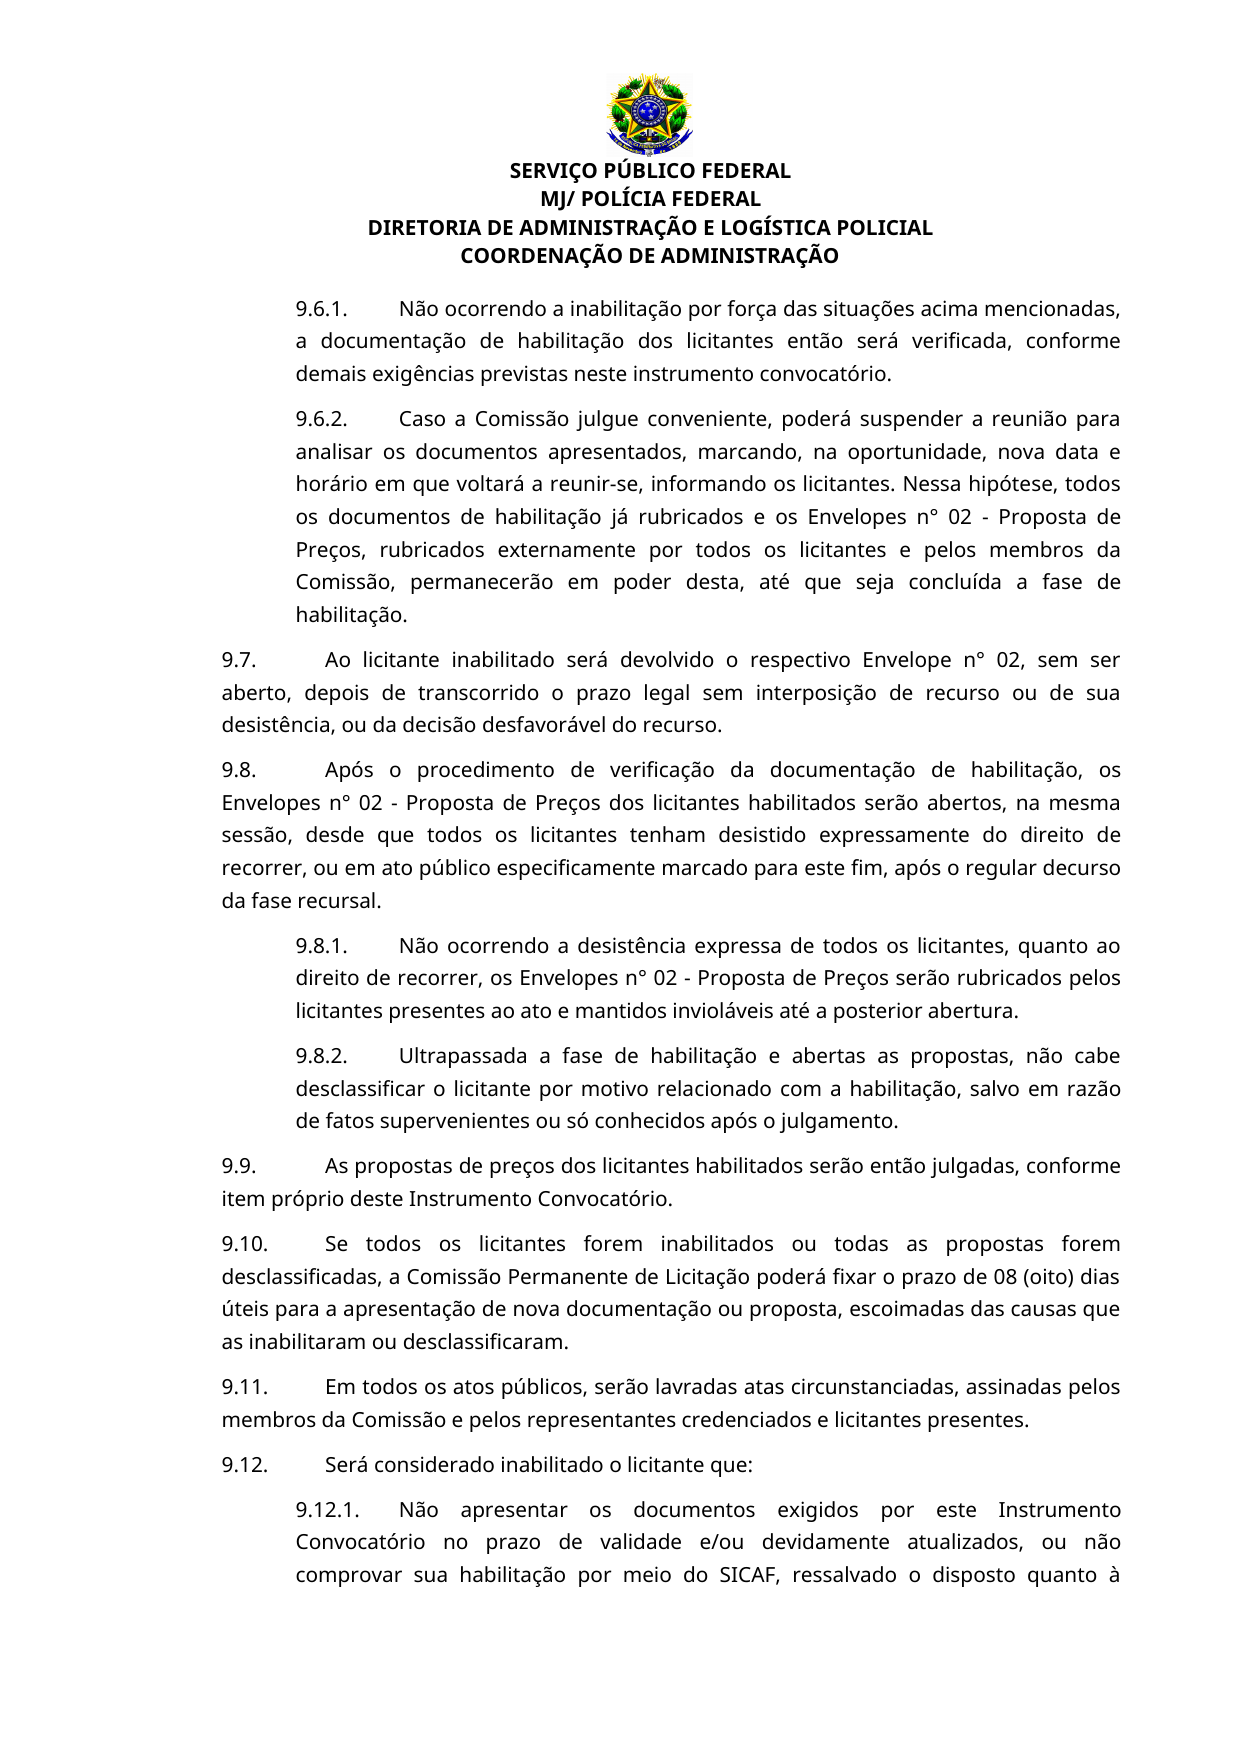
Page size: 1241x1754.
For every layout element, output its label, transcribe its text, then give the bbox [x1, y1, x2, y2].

picture [606, 73, 693, 157]
list Será considerado inabilitado o licitante que: [221, 1450, 1122, 1478]
list Ao licitante inabilitado será devolvido o respectivo Envelope n° 02, sem ser aberto, depois de transcorrido o prazo legal sem interposição de recurso ou de sua desistência, ou da decisão desfavorável do recurso. [221, 645, 1122, 739]
list As propostas de preços dos licitantes habilitados serão então julgadas, conforme item próprio deste Instrumento Convocatório. [221, 1151, 1122, 1212]
list Não ocorrendo a desistência expressa de todos os licitantes, quanto ao direito de recorrer, os Envelopes n° 02 - Proposta de Preços serão rubricados pelos licitantes presentes ao ato e mantidos invioláveis até a posterior abertura. [295, 931, 1122, 1024]
list Não ocorrendo a inabilitação por força das situações acima mencionadas, a documentação de habilitação dos licitantes então será verificada, conforme demais exigências previstas neste instrumento convocatório. [295, 294, 1122, 388]
list Se todos os licitantes forem inabilitados ou todas as propostas forem desclassificadas, a Comissão Permanente de Licitação poderá fixar o prazo de 08 (oito) dias úteis para a apresentação de nova documentação ou proposta, escoimadas das causas que as inabilitaram ou desclassificaram. [221, 1229, 1122, 1355]
list Após o procedimento de verificação da documentação de habilitação, os Envelopes n° 02 - Proposta de Preços dos licitantes habilitados serão abertos, na mesma sessão, desde que todos os licitantes tenham desistido expressamente do direito de recorrer, ou em ato público especificamente marcado para este fim, após o regular decurso da fase recursal. [221, 755, 1122, 914]
list Caso a Comissão julgue conveniente, poderá suspender a reunião para analisar os documentos apresentados, marcando, na oportunidade, nova data e horário em que voltará a reunir-se, informando os licitantes. Nessa hipótese, todos os documentos de habilitação já rubricados e os Envelopes n° 02 - Proposta de Preços, rubricados externamente por todos os licitantes e pelos membros da Comissão, permanecerão em poder desta, até que seja concluída a fase de habilitação. [295, 404, 1122, 628]
list Ultrapassada a fase de habilitação e abertas as propostas, não cabe desclassificar o licitante por motivo relacionado com a habilitação, salvo em razão de fatos supervenientes ou só conhecidos após o julgamento. [295, 1041, 1122, 1135]
list Em todos os atos públicos, serão lavradas atas circunstanciadas, assinadas pelos membros da Comissão e pelos representantes credenciados e licitantes presentes. [221, 1372, 1122, 1433]
